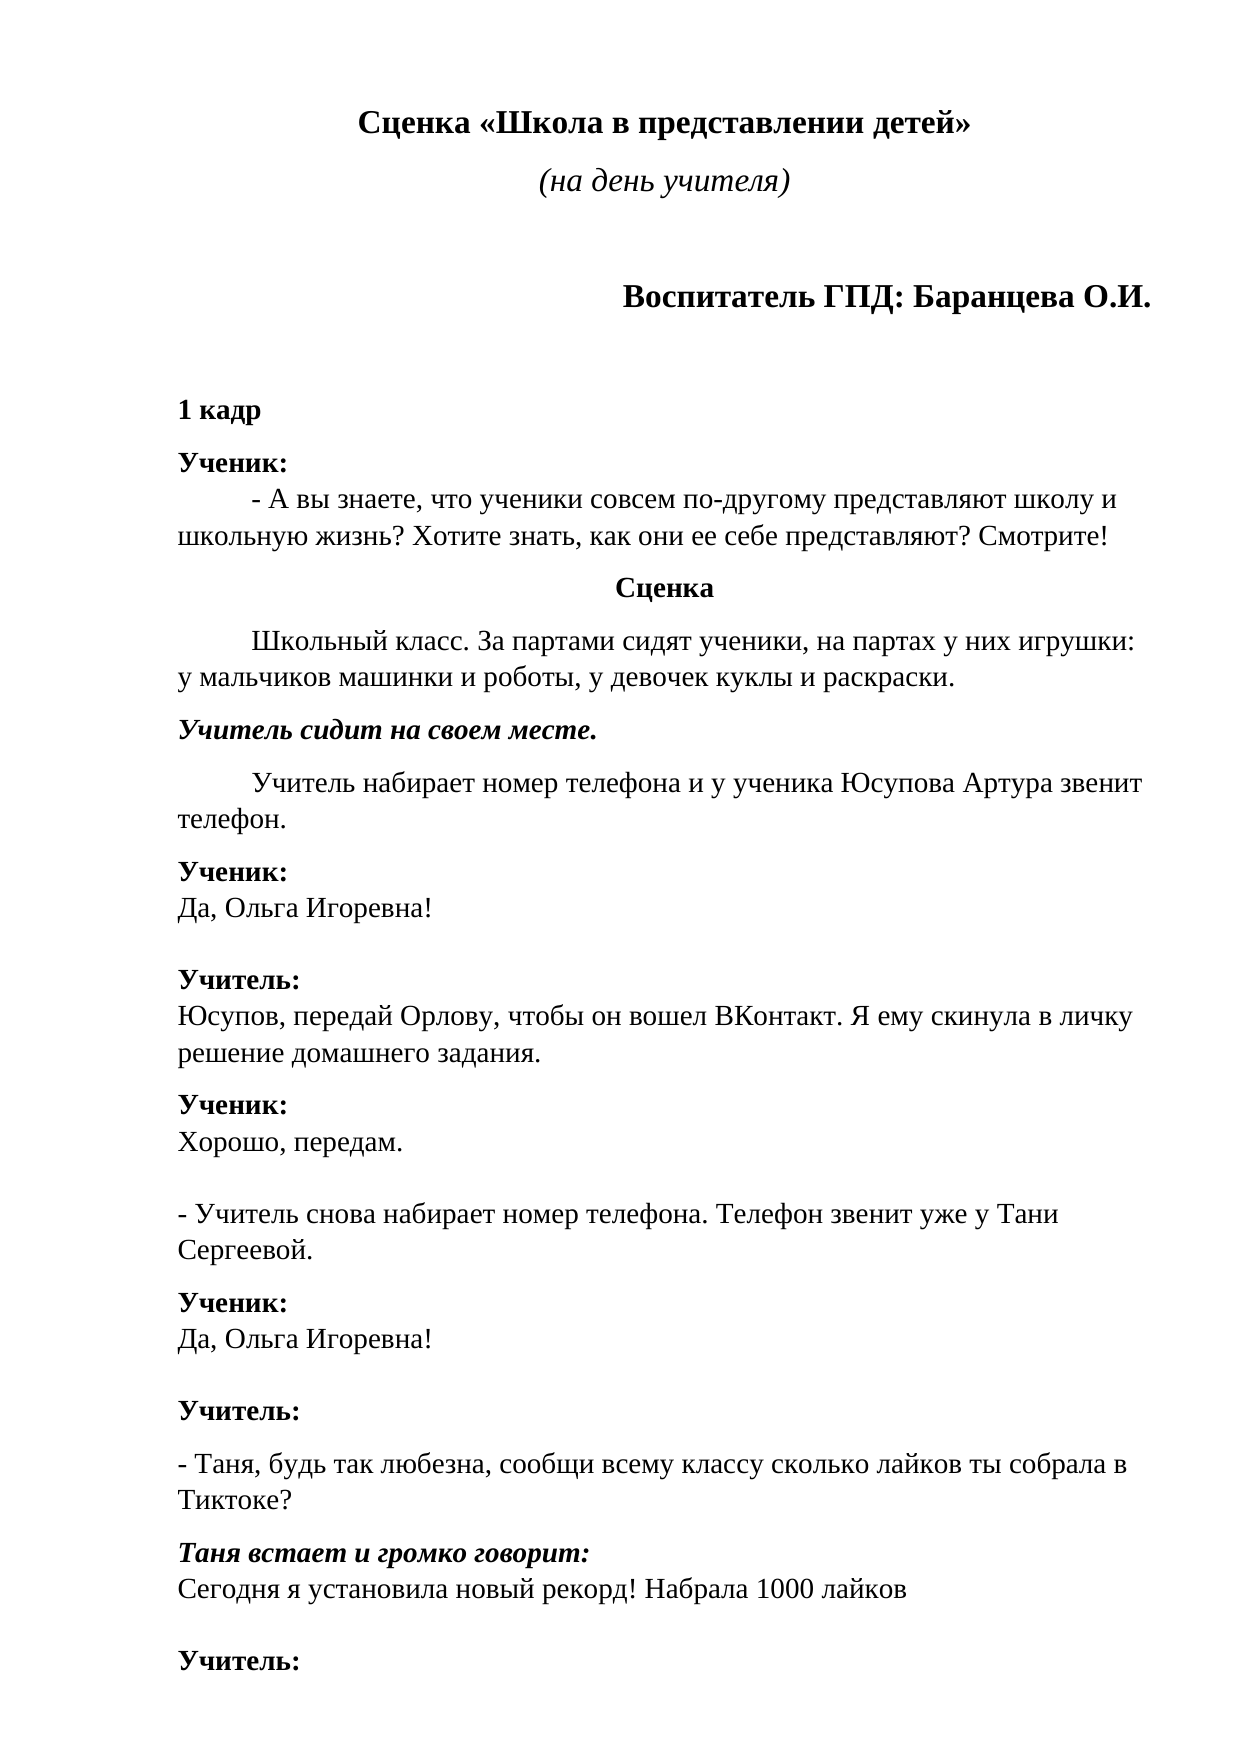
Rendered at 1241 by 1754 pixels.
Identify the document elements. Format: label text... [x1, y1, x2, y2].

text Да, Ольга Игоревна! [177, 1321, 1152, 1354]
text Воспитатель ГПД: Баранцева О.И. [177, 276, 1152, 315]
text - А вы знаете, что ученики совсем по-другому представляют школу и школьную жизнь? Хотите знать, как они ее себе представляют? Смотрите! [177, 481, 1152, 551]
text - Таня, будь так любезна, сообщи всему классу сколько лайков ты собрала в Тиктоке? [177, 1446, 1152, 1516]
text Ученик: [177, 445, 1152, 479]
text Школьный класс. За партами сидят ученики, на партах у них игрушки: у мальчиков машинки и роботы, у девочек куклы и раскраски. [177, 623, 1152, 693]
text (на день учителя) [177, 160, 1152, 199]
text Ученик: [177, 1285, 1152, 1318]
text Учитель: [177, 1393, 1152, 1427]
text - Учитель снова набирает номер телефона. Телефон звенит уже у Тани Сергеевой. [177, 1196, 1152, 1266]
text Учитель сидит на своем месте. [177, 712, 1152, 746]
text Сегодня я установила новый рекорд! Набрала 1000 лайков [177, 1571, 1152, 1605]
text Хорошо, передам. [177, 1124, 1152, 1157]
text 1 кадр [177, 392, 1152, 426]
text Таня встает и громко говорит: [177, 1535, 1152, 1569]
text Учитель: [177, 1643, 1152, 1677]
text Да, Ольга Игоревна! [177, 890, 1152, 924]
text Юсупов, передай Орлову, чтобы он вошел ВКонтакт. Я ему скинула в личку решение домашнего задания. [177, 998, 1152, 1068]
text Учитель набирает номер телефона и у ученика Юсупова Артура звенит телефон. [177, 765, 1152, 835]
text Сценка [177, 570, 1152, 604]
text Ученик: [177, 854, 1152, 887]
text Учитель: [177, 962, 1152, 996]
text Сценка «Школа в представлении детей» [177, 102, 1152, 141]
text Ученик: [177, 1087, 1152, 1121]
